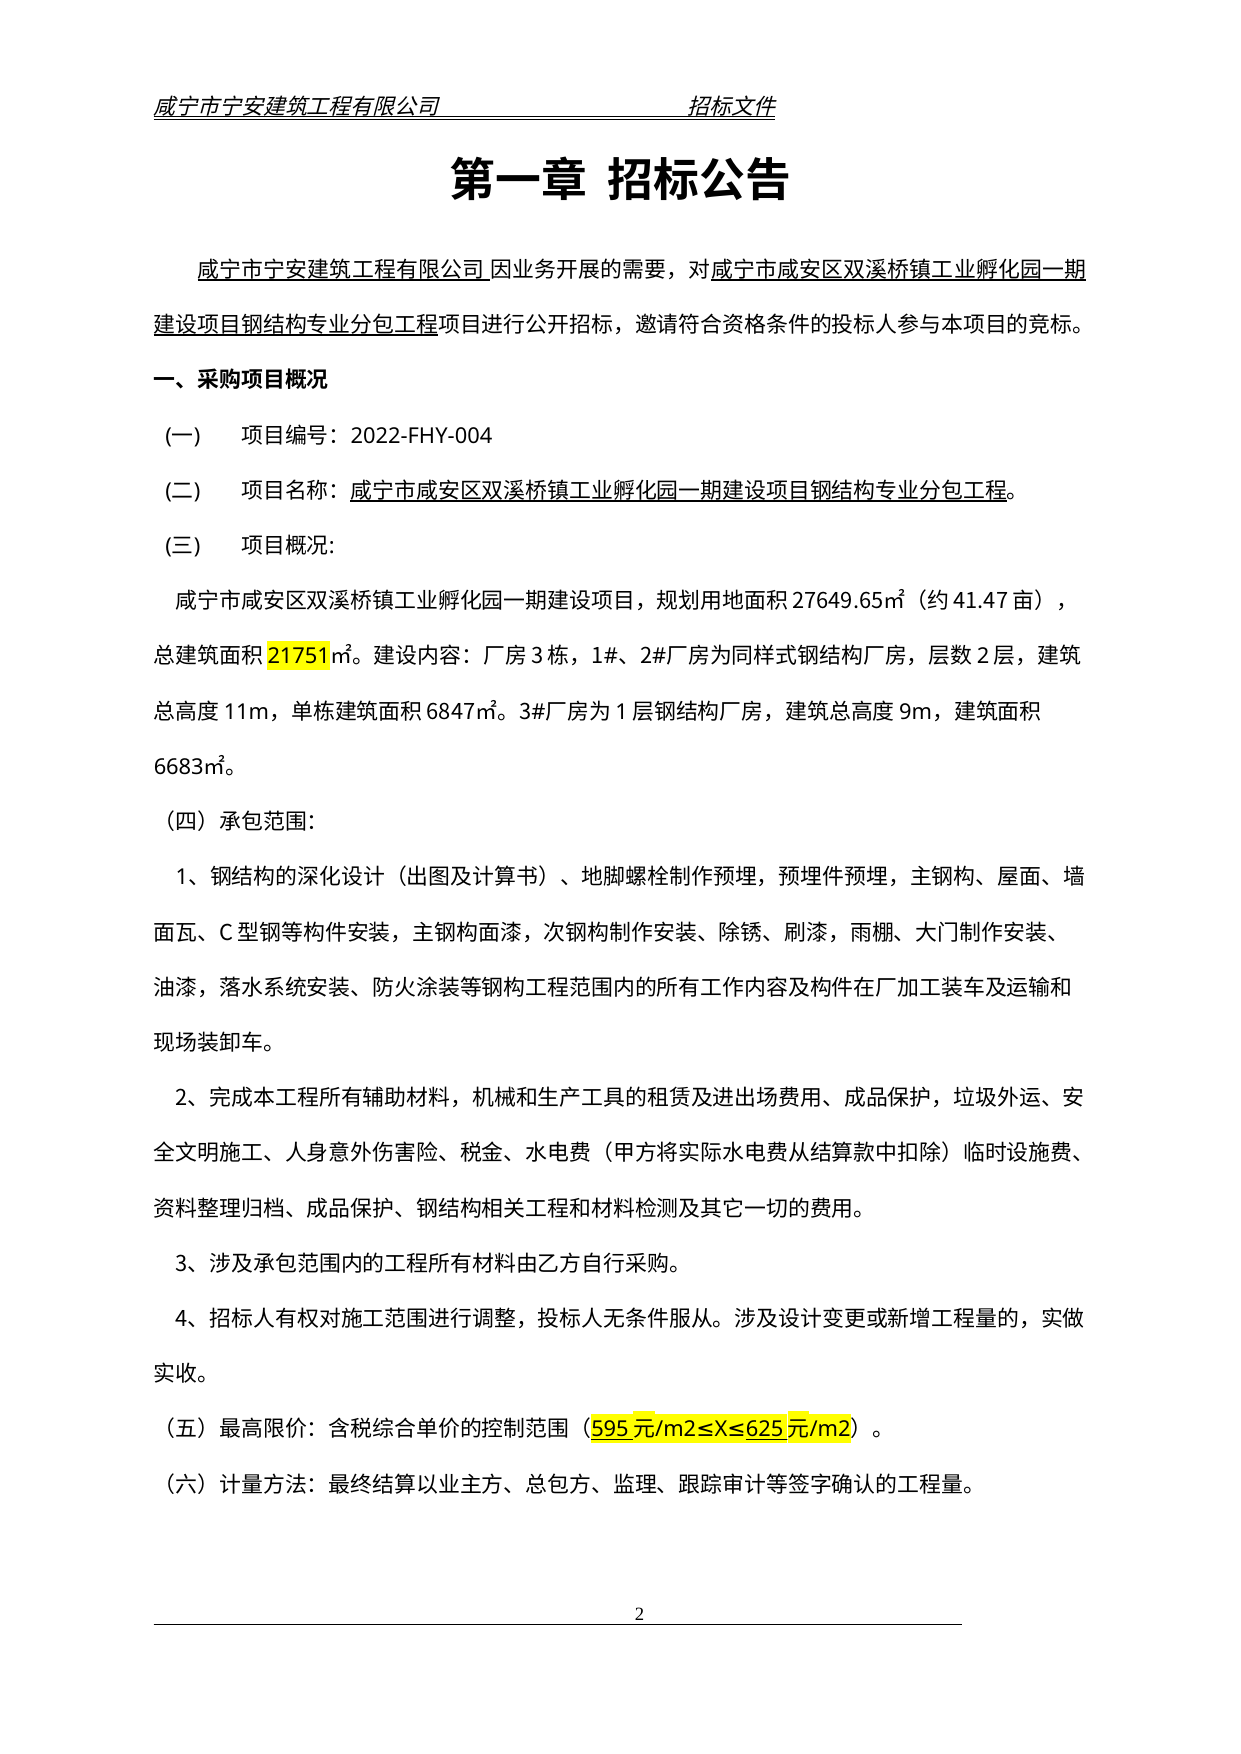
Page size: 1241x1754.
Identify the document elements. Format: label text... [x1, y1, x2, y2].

list 项目概况: [153, 509, 1087, 564]
text 一、采购项目概况 [153, 344, 1087, 399]
text 1、钢结构的深化设计（出图及计算书）、地脚螺栓制作预埋，预埋件预埋，主钢构、屋面、墙面瓦、C型钢等构件安装，主钢构面漆，次钢构制作安装、除锈、刷漆，雨棚、大门制作安装、油漆，落水系统安装、防火涂装等钢构工程范围内的所有工作内容及构件在厂加工装车及运输和现场装卸车。 [153, 841, 1087, 1061]
list 项目编号：2022-FHY-004 [153, 399, 1087, 454]
list 项目名称：咸宁市咸安区双溪桥镇工业孵化园一期建设项目钢结构专业分包工程。 [153, 454, 1087, 509]
text 2、完成本工程所有辅助材料，机械和生产工具的租赁及进出场费用、成品保护，垃圾外运、安全文明施工、人身意外伤害险、税金、水电费（甲方将实际水电费从结算款中扣除）临时设施费、资料整理归档、成品保护、钢结构相关工程和材料检测及其它一切的费用。 [153, 1061, 1087, 1227]
text 第一章 招标公告 [153, 150, 1087, 208]
text 咸宁市咸安区双溪桥镇工业孵化园一期建设项目，规划用地面积27649.65㎡（约41.47亩），总建筑面积21751㎡。建设内容：厂房3栋，1#、2#厂房为同样式钢结构厂房，层数2层，建筑总高度11m，单栋建筑面积6847㎡。3#厂房为1层钢结构厂房，建筑总高度9m，建筑面积6683㎡。 [153, 564, 1087, 785]
text （六）计量方法：最终结算以业主方、总包方、监理、跟踪审计等签字确认的工程量。 [153, 1448, 1087, 1503]
text 咸宁市宁安建筑工程有限公司 因业务开展的需要，对咸宁市咸安区双溪桥镇工业孵化园一期建设项目钢结构专业分包工程项目进行公开招标，邀请符合资格条件的投标人参与本项目的竞标。 [153, 233, 1087, 344]
text （五）最高限价：含税综合单价的控制范围（595元/m2≤X≤625元/m2）。 [153, 1393, 1087, 1448]
text 3、涉及承包范围内的工程所有材料由乙方自行采购。 [153, 1227, 1087, 1282]
text 4、招标人有权对施工范围进行调整，投标人无条件服从。涉及设计变更或新增工程量的，实做实收。 [153, 1282, 1087, 1393]
text （四）承包范围： [153, 785, 1087, 841]
